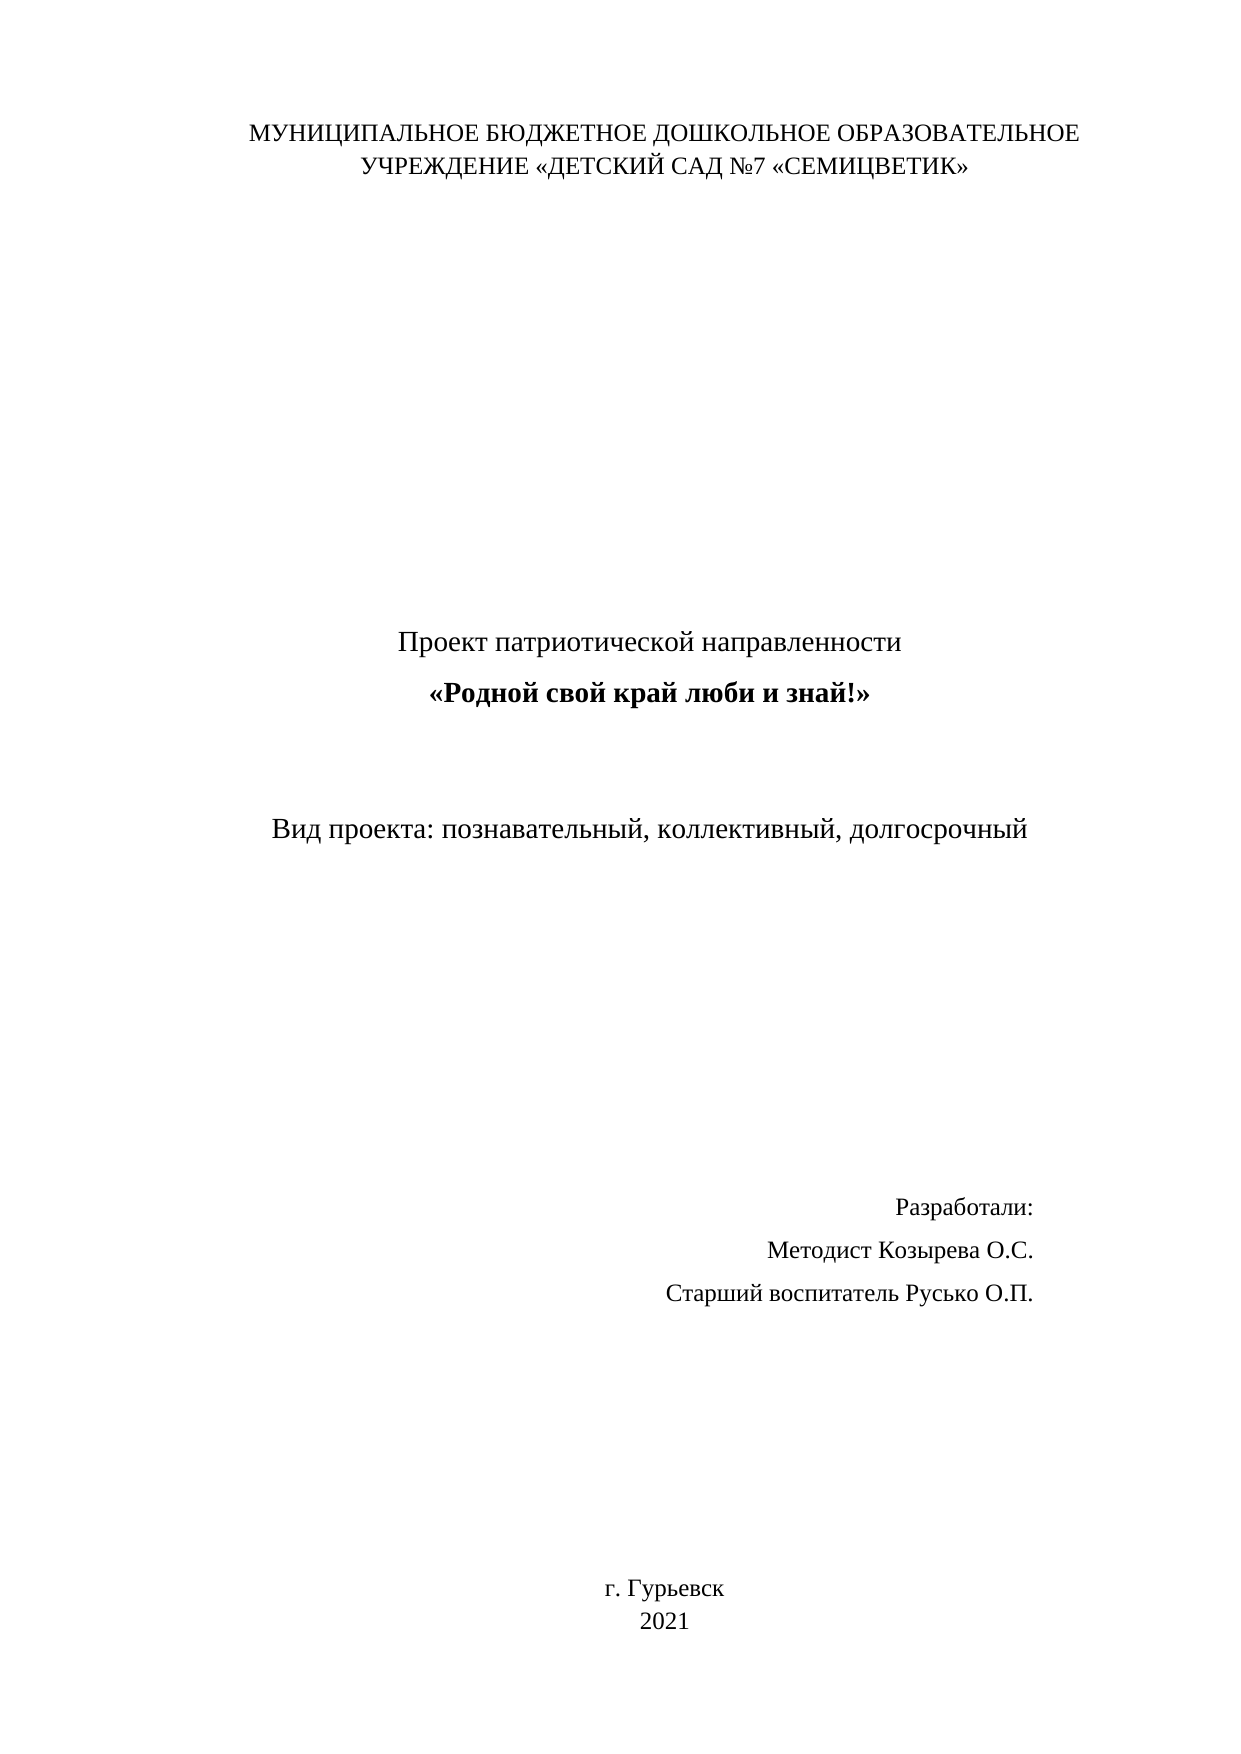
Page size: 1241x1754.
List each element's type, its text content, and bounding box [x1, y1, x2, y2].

text МУНИЦИПАЛЬНОЕ БЮДЖЕТНОЕ ДОШКОЛЬНОЕ ОБРАЗОВАТЕЛЬНОЕ [177, 118, 1152, 147]
text 2021 [177, 1606, 1152, 1635]
text Старший воспитатель Русько О.П. [177, 1278, 1034, 1307]
text Проект патриотической направленности [177, 624, 1122, 658]
text Вид проекта: познавательный, коллективный, долгосрочный [177, 811, 1122, 845]
text УЧРЕЖДЕНИЕ «ДЕТСКИЙ САД №7 «СЕМИЦВЕТИК» [177, 151, 1152, 180]
text г. Гурьевск [177, 1573, 1152, 1602]
text Разработали: Методист Козырева О.С. [177, 1192, 1034, 1264]
text «Родной свой край люби и знай!» [177, 675, 1122, 708]
